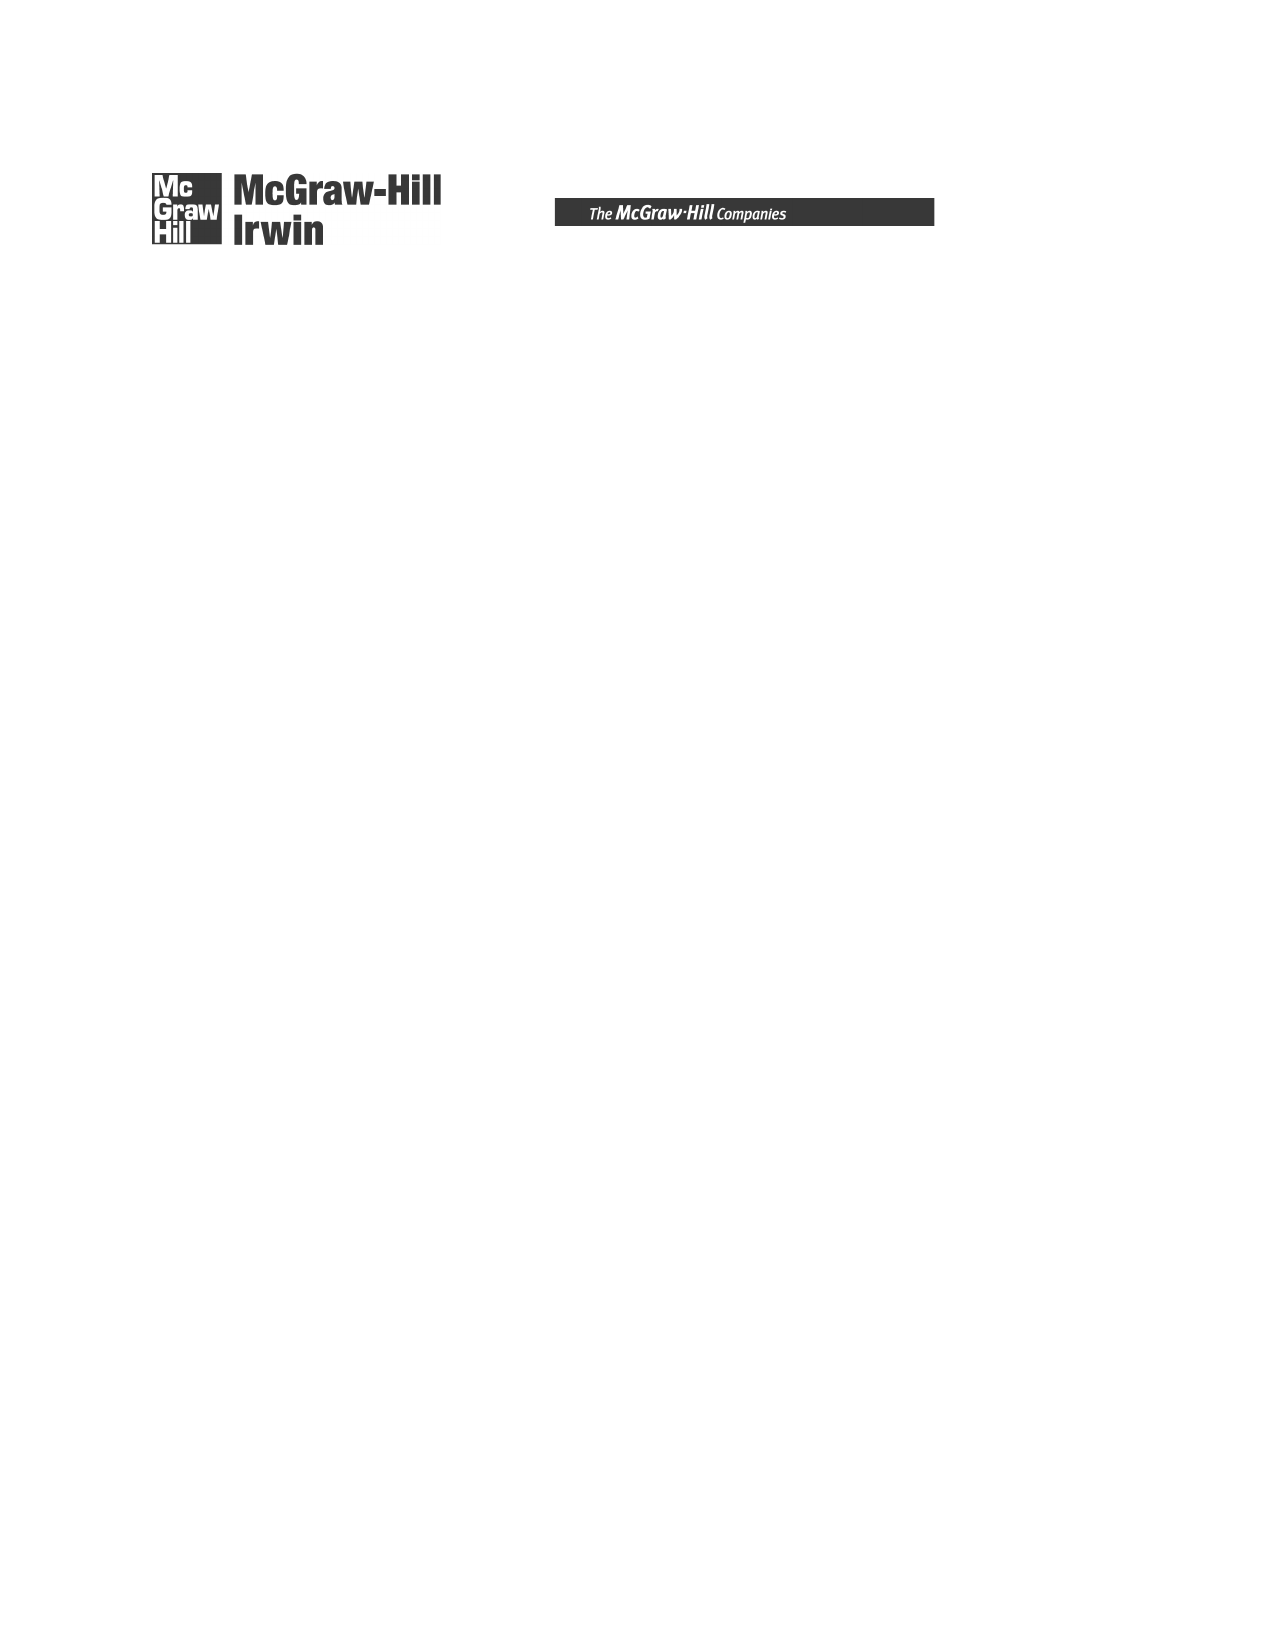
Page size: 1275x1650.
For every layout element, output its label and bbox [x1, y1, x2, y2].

picture [554, 198, 935, 226]
picture [150, 173, 441, 245]
